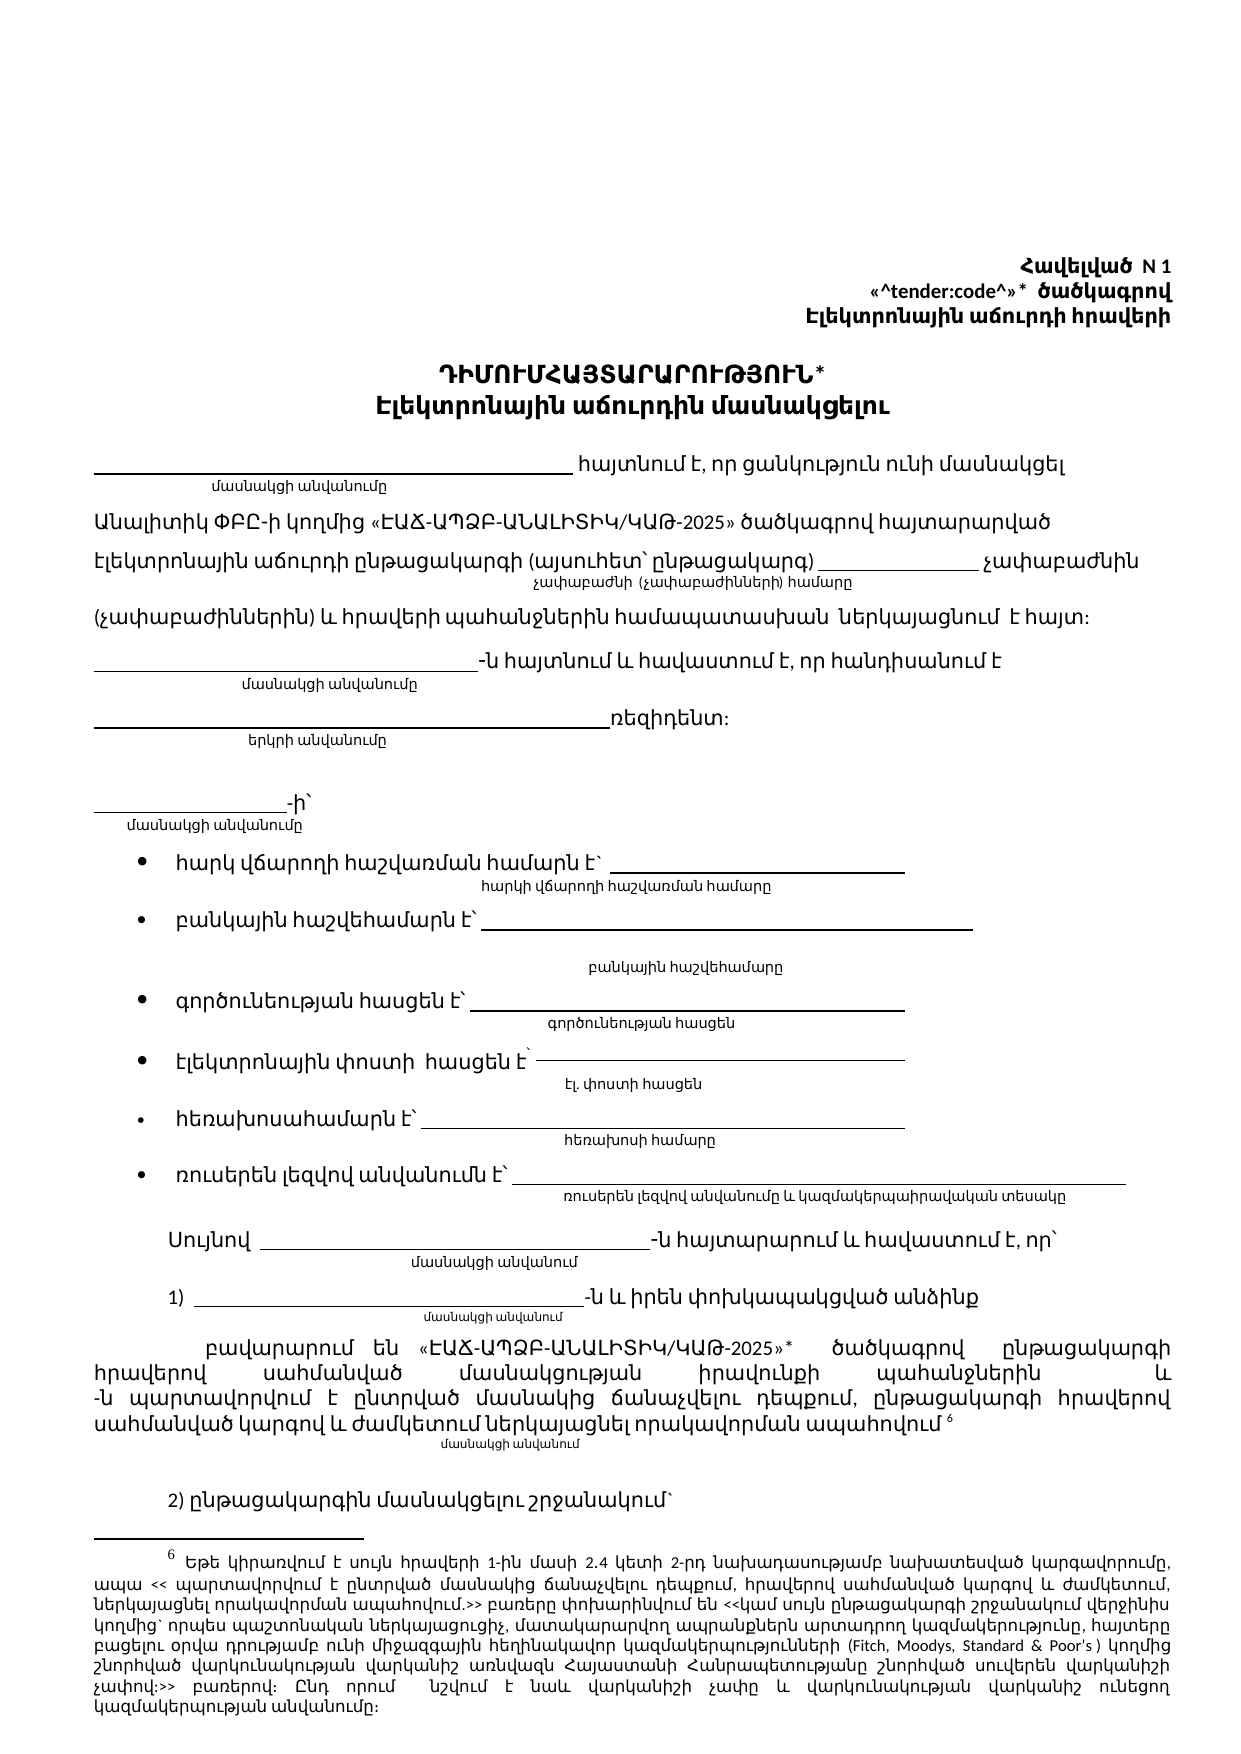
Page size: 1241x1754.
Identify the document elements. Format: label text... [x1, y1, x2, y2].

text 1) -ն և իրեն փոխկապակցված անձինք [94, 1284, 1171, 1309]
text մասնակցի անվանումը [94, 477, 1171, 507]
text ռուսերեն լեզվով անվանումը և կազմակերպաիրավական տեսակը [94, 1187, 1171, 1218]
text հարկի վճարողի հաշվառման համարը [94, 877, 1171, 907]
list գործունեության հասցեն է՝ [138, 989, 1171, 1014]
list հեռախոսահամարն է՝ [138, 1106, 1171, 1131]
text մասնակցի անվանումը [94, 675, 1171, 706]
list ռուսերեն լեզվով անվանումն է՝ [138, 1162, 1171, 1187]
text մասնակցի անվանումը [94, 816, 1171, 846]
text մասնակցի անվանում [94, 1436, 1171, 1462]
text Սույնով -ն հայտարարում և հավաստում է, որ՝ [94, 1223, 1171, 1253]
text (չափաբաժիններին) և հրավերի պահանջներին համապատասխան ներկայացնում է հայտ: [94, 604, 1171, 629]
text ԴԻՄՈՒՄՀԱՅՏԱՐԱՐՈՒԹՅՈՒՆ* [94, 360, 1171, 390]
list հարկ վճարողի հաշվառման համարն է` [138, 846, 1171, 877]
subtitle Էլեկտրոնային աճուրդին մասնակցելու [94, 390, 1171, 421]
text «^tender:code^»* ծածկագրով [94, 278, 1171, 304]
text Հավելված N 1 [94, 253, 1171, 278]
text -ն հայտնում և հավաստում է, որ հանդիսանում է [94, 644, 1171, 675]
text չափաբաժնի (չափաբաժինների) համարը [94, 573, 1171, 604]
text հայտնում է, որ ցանկություն ունի մասնակցել [94, 451, 1171, 477]
text բանկային հաշվեհամարը [94, 958, 1171, 989]
text 2) ընթացակարգին մասնակցելու շրջանակում` [94, 1487, 1171, 1513]
text ռեզիդենտ: [94, 706, 1171, 731]
text մասնակցի անվանում [94, 1253, 1171, 1284]
text հեռախոսի համարը [462, 1131, 1171, 1162]
text գործունեության հասցեն [94, 1014, 1171, 1045]
list էլեկտրոնային փոստի հասցեն է՝ [138, 1045, 1171, 1075]
text երկրի անվանումը [94, 731, 1171, 762]
text -ի՝ [94, 790, 1171, 816]
text բավարարում են «ԷԱՃ-ԱՊՁԲ-ԱՆԱԼԻՏԻԿ/ԿԱԹ-2025»* ծածկագրով ընթացակարգի հրավերով սահմանված մասնակցության իրավունքի պահանջներին և -ն պարտավորվում է ընտրված մասնակից ճանաչվելու դեպքում, ընթացակարգի հրավերով սահմանված կարգով և ժամկետում ներկայացնել որակավորման ապահովում [94, 1335, 1171, 1436]
text Անալիտիկ ՓԲԸ-ի կողմից «ԷԱՃ-ԱՊՁԲ-ԱՆԱԼԻՏԻԿ/ԿԱԹ-2025» ծածկագրով հայտարարված [94, 507, 1171, 535]
text Էլեկտրոնային աճուրդի հրավերի [94, 304, 1171, 329]
text էլեկտրոնային աճուրդի ընթացակարգի (այսուհետ՝ ընթացակարգ) չափաբաժնին [94, 548, 1171, 573]
text էլ. փոստի հասցեն [94, 1075, 1171, 1106]
text մասնակցի անվանում [94, 1309, 1171, 1335]
list բանկային հաշվեհամարն է՝ [138, 907, 1171, 958]
